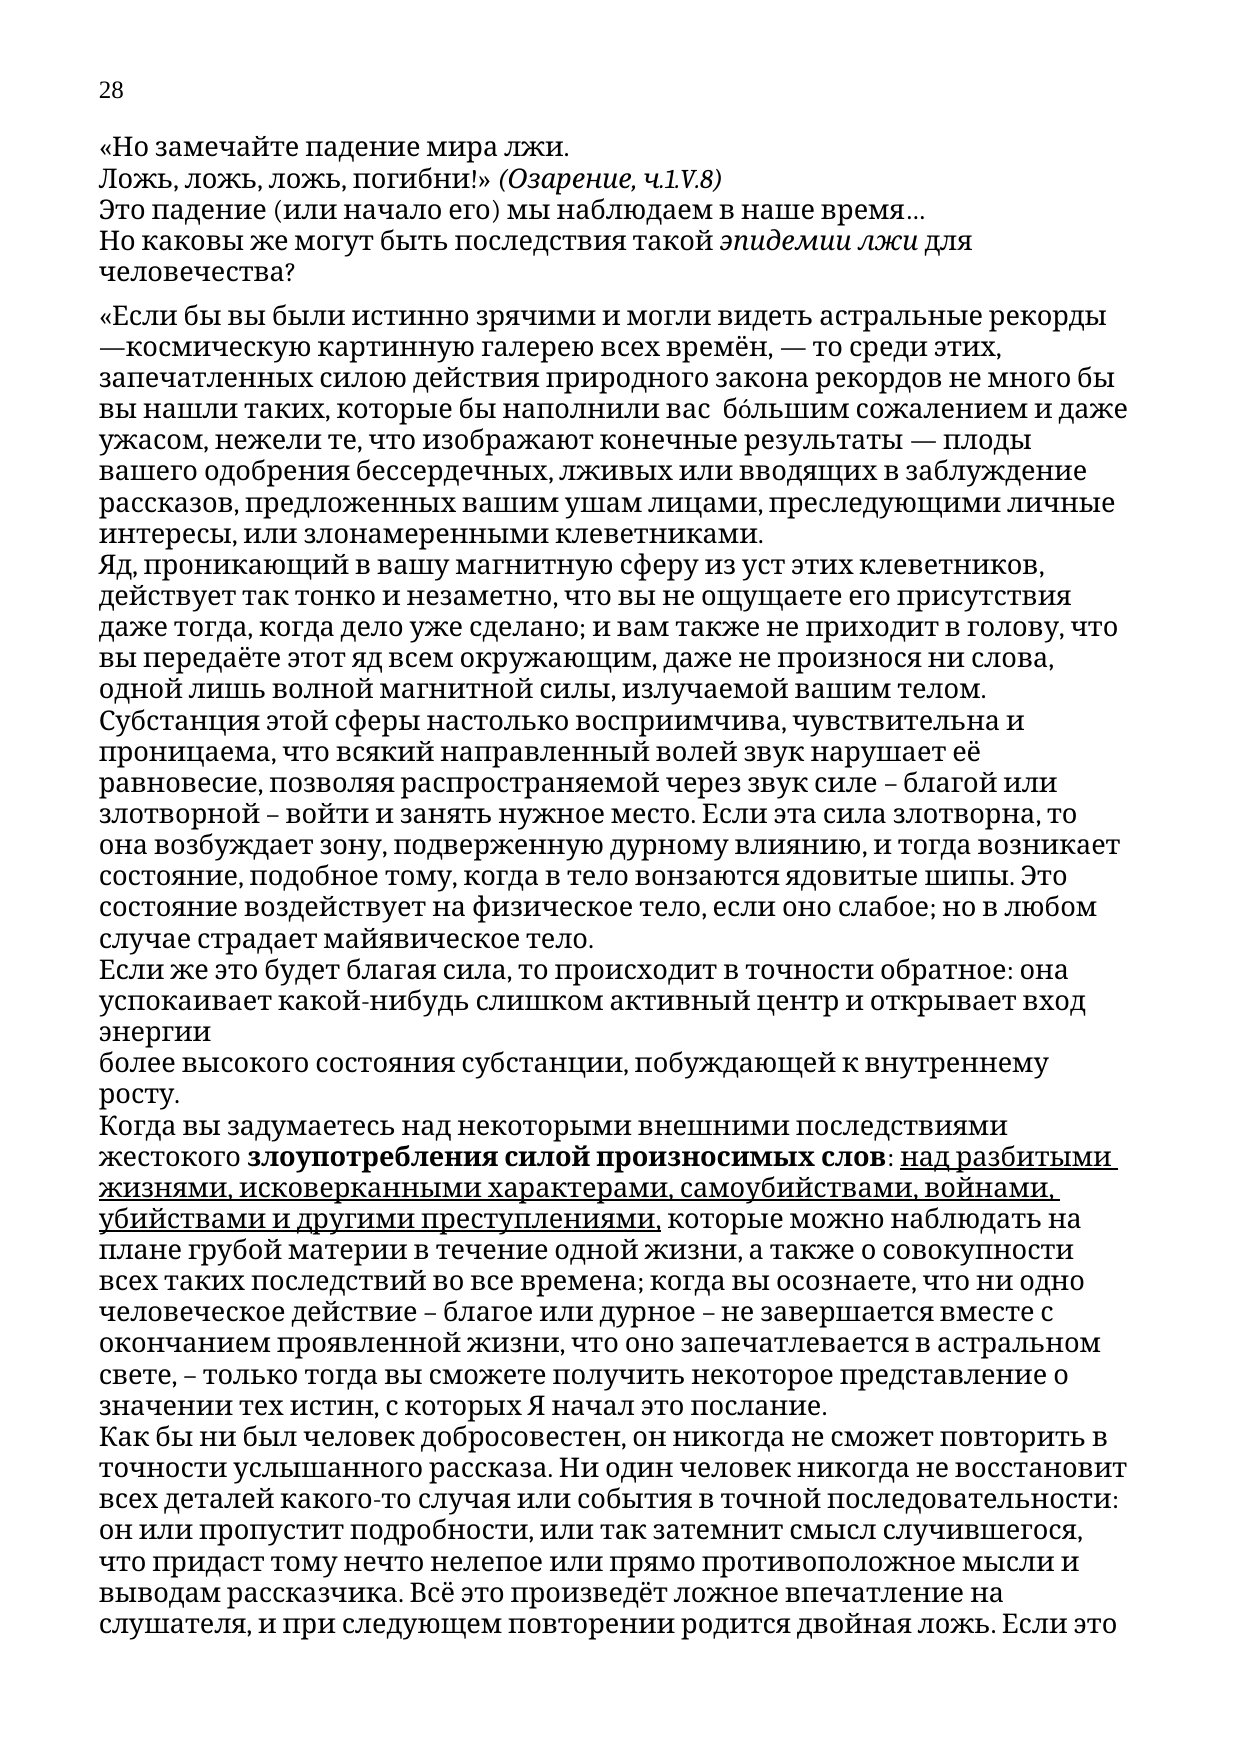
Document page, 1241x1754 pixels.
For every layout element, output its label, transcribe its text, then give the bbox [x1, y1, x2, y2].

text «Но замечайте падение мира лжи. [98, 132, 1132, 164]
text Это падение (или начало его) мы наблюдаем в наше время… [98, 195, 1132, 226]
text Яд, проникающий в вашу магнитную сферу из уст этих клеветников, действует так тонко и незаметно, что вы не ощущаете его присутствия даже тогда, когда дело уже сделано; и вам также не приходит в голову, что вы передаёте этот яд всем окружающим, даже не произнося ни слова, одной лишь волной магнитной силы, излучаемой вашим телом. [98, 550, 1132, 706]
text Но каковы же могут быть последствия такой эпидемии лжи для человечества? [98, 226, 1132, 288]
text Когда вы задумаетесь над некоторыми внешними последствиями жестокого злоупотребления силой произносимых слов: над разбитыми жизнями, исковерканными характерами, самоубийствами, войнами, убийствами и другими преступлениями, которые можно наблюдать на плане грубой материи в течение одной жизни, а также о совокупности всех таких последствий во все времена; когда вы осознаете, что ни одно человеческое действие – благое или дурное – не завершается вместе с окончанием проявленной жизни, что оно запечатлевается в астральном свете, – только тогда вы сможете получить некоторое представление о значении тех истин, с которых Я начал это послание. [98, 1111, 1132, 1422]
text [98, 1422, 1132, 1640]
text Субстанция этой сферы настолько восприимчива, чувствительна и проницаема, что всякий направленный волей звук нарушает её равновесие, позволяя распространяемой через звук силе – благой или злотворной – войти и занять нужное место. Если эта сила злотворна, то она возбуждает зону, подверженную дурному влиянию, и тогда возникает состояние, подобное тому, когда в тело вонзаются ядовитые шипы. Это состояние воздействует на физическое тело, если оно слабое; но в любом случае страдает майявическое тело. [98, 706, 1132, 955]
text Ложь, ложь, ложь, погибни!» (Озарение, ч.1.V.8) [98, 164, 1132, 195]
text успокаивает какой-нибудь слишком активный центр и открывает вход энергии [98, 986, 1132, 1048]
text более высокого состояния субстанции, побуждающей к внутреннему росту. [98, 1048, 1132, 1111]
text Если же это будет благая сила, то происходит в точности обратное: она [98, 955, 1132, 986]
text «Если бы вы были истинно зрячими и могли видеть астральные рекорды —космическую картинную галерею всех времён, — то среди этих, запечатленных силою действия природного закона рекордов не много бы вы нашли таких, которые бы наполнили вас бóльшим сожалением и даже ужасом, нежели те, что изображают конечные результаты — плоды вашего одобрения бессердечных, лживых или вводящих в заблуждение рассказов, предложенных вашим ушам лицами, преследующими личные интересы, или злонамеренными клеветниками. [98, 301, 1132, 550]
